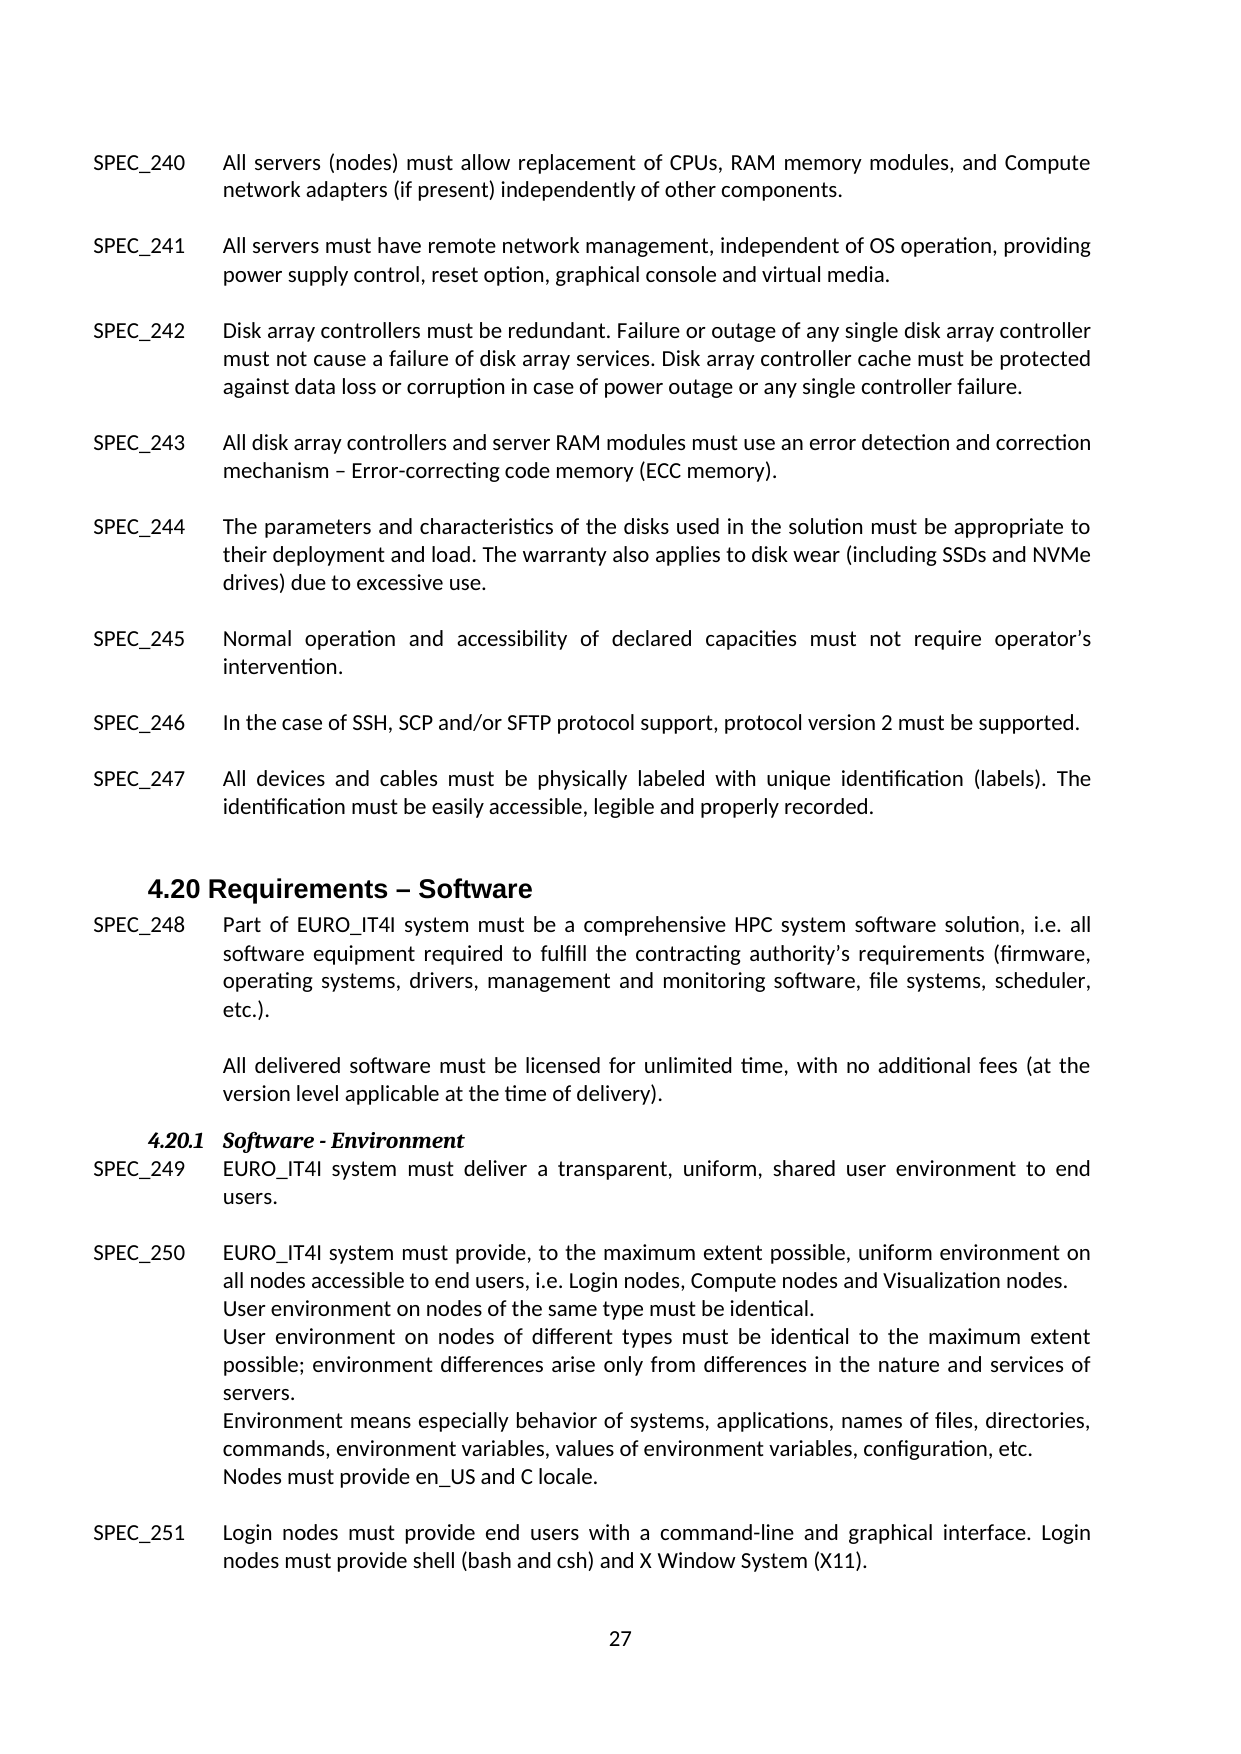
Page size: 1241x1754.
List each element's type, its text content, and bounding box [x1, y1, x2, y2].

list The parameters and characteristics of the disks used in the solution must be appropriate to their deployment and load. The warranty also applies to disk wear (including SSDs and NVMe drives) due to excessive use. [185, 512, 1093, 596]
list Normal operation and accessibility of declared capacities must not require operator’s intervention. [185, 624, 1093, 680]
list Part of EURO_IT4I system must be a comprehensive HPC system software solution, i.e. all software equipment required to fulfill the contracting authority’s requirements (firmware, operating systems, drivers, management and monitoring software, file systems, scheduler, etc.). [185, 911, 1093, 1023]
list All disk array controllers and server RAM modules must use an error detection and correction mechanism – Error-correcting code memory (ECC memory). [185, 428, 1093, 484]
list Nodes must provide en_US and C locale. [223, 1462, 1093, 1490]
list All servers must have remote network management, independent of OS operation, providing power supply control, reset option, graphical console and virtual media. [185, 232, 1093, 288]
list All delivered software must be licensed for unlimited time, with no additional fees (at the version level applicable at the time of delivery). [223, 1051, 1093, 1107]
list All servers (nodes) must allow replacement of CPUs, RAM memory modules, and Compute network adapters (if present) independently of other components. [185, 148, 1093, 204]
subtitle Requirements – Software [148, 873, 1093, 904]
list Login nodes must provide end users with a command-line and graphical interface. Login nodes must provide shell (bash and csh) and X Window System (X11). [185, 1518, 1093, 1574]
list In the case of SSH, SCP and/or SFTP protocol support, protocol version 2 must be supported. [185, 708, 1093, 736]
list EURO_IT4I system must deliver a transparent, uniform, shared user environment to end users. [185, 1154, 1093, 1210]
list EURO_IT4I system must provide, to the maximum extent possible, uniform environment on all nodes accessible to end users, i.e. Login nodes, Compute nodes and Visualization nodes. [185, 1238, 1093, 1294]
list Environment means especially behavior of systems, applications, names of files, directories, commands, environment variables, values of environment variables, configuration, etc. [223, 1406, 1093, 1462]
list Disk array controllers must be redundant. Failure or outage of any single disk array controller must not cause a failure of disk array services. Disk array controller cache must be protected against data loss or corruption in case of power outage or any single controller failure. [185, 316, 1093, 400]
text User environment on nodes of the same type must be identical. [223, 1294, 1093, 1322]
text User environment on nodes of different types must be identical to the maximum extent possible; environment differences arise only from differences in the nature and services of servers. [223, 1322, 1093, 1406]
list All devices and cables must be physically labeled with unique identification (labels). The identification must be easily accessible, legible and properly recorded. [185, 764, 1093, 820]
subtitle Software - Environment [148, 1128, 1093, 1154]
